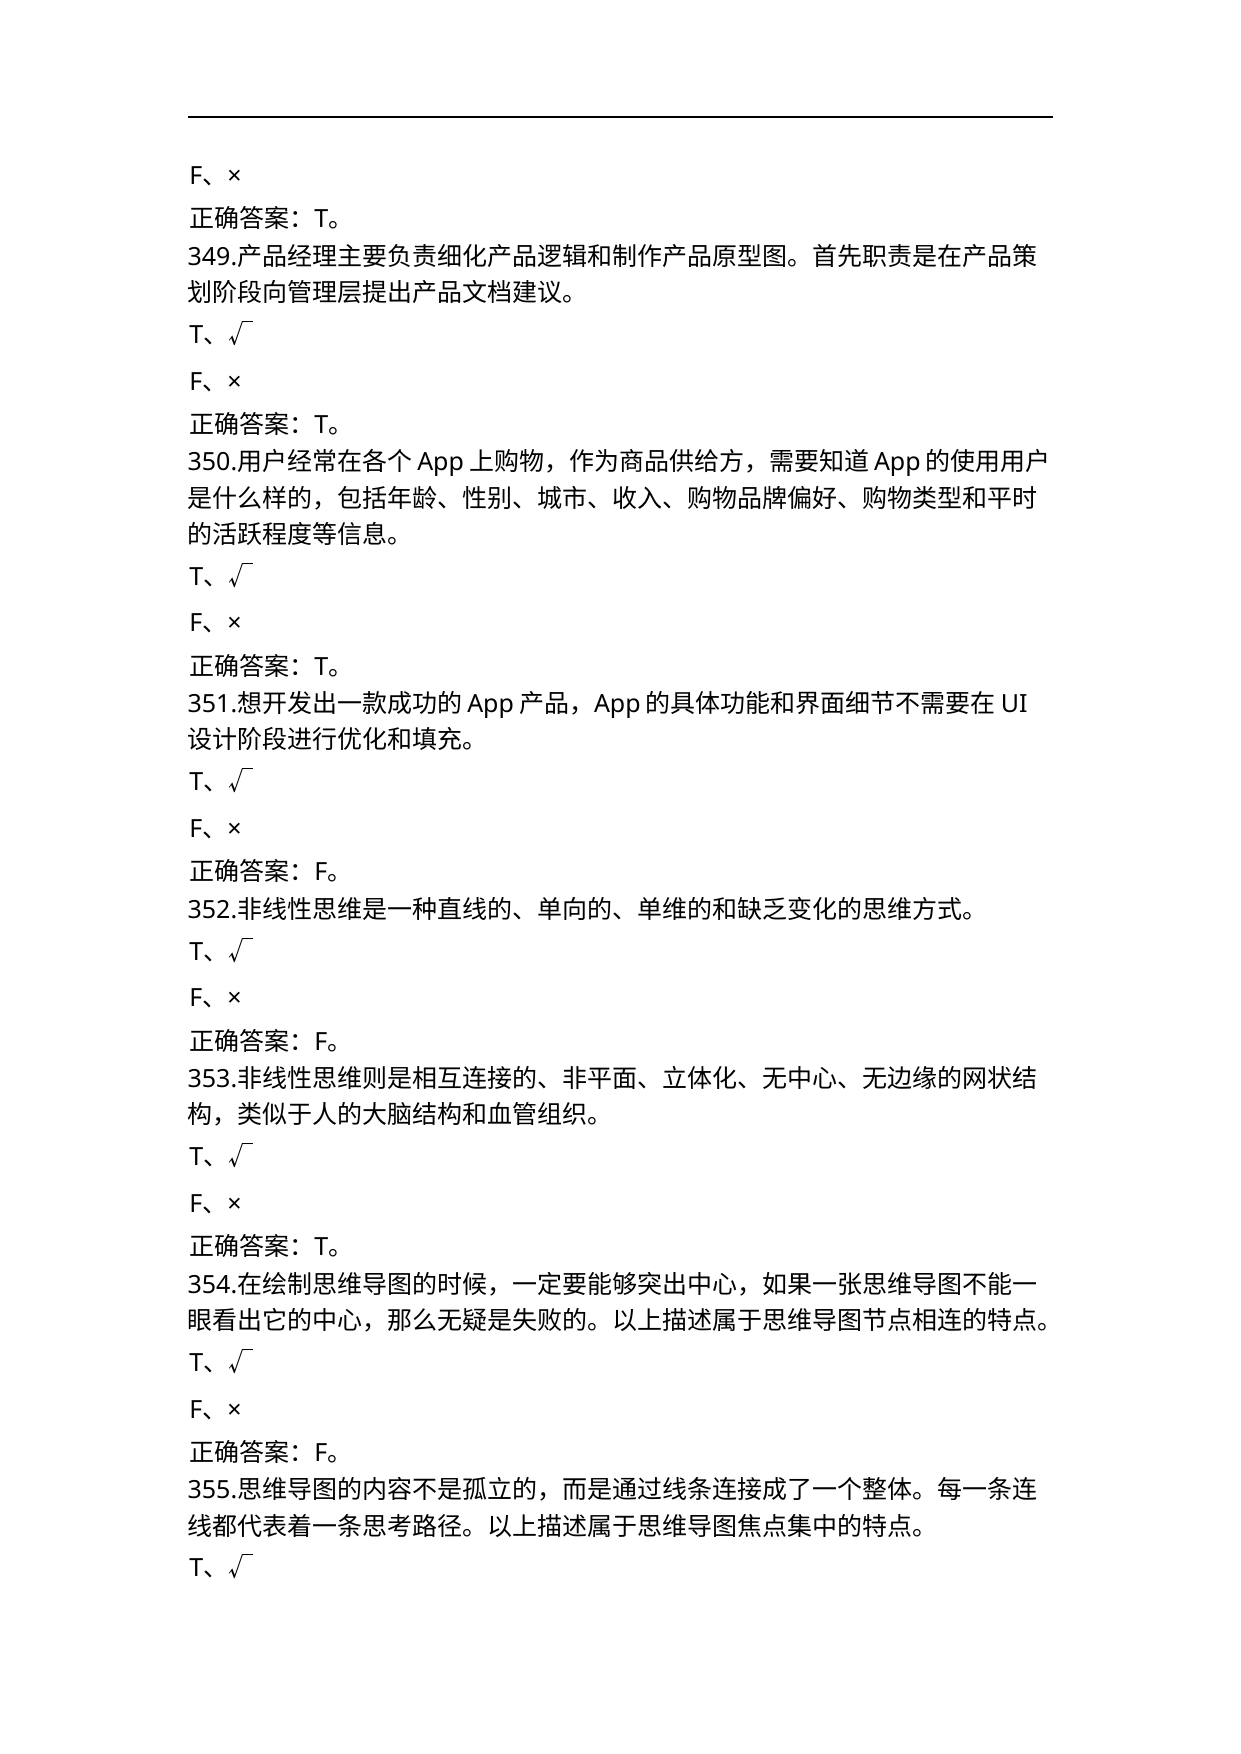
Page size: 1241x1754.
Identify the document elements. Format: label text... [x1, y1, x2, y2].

table_cell 正确答案：T。 [188, 1225, 1053, 1264]
table_cell 正确答案：T。 [188, 197, 1053, 236]
text 351.想开发出一款成功的App产品，App的具体功能和界面细节不需要在UI设计阶段进行优化和填充。 [187, 684, 1053, 756]
table_header T、√ [188, 1543, 1053, 1589]
table_cell F、× [188, 150, 1053, 197]
text 354.在绘制思维导图的时候，一定要能够突出中心，如果一张思维导图不能一眼看出它的中心，那么无疑是失败的。以上描述属于思维导图节点相连的特点。 [187, 1264, 1053, 1337]
table_header T、√ [188, 551, 1053, 597]
table_cell F、× [188, 356, 1053, 402]
table_cell F、× [188, 973, 1053, 1019]
table_cell F、× [188, 1178, 1053, 1225]
table_header T、√ [188, 756, 1053, 803]
table_header T、√ [188, 926, 1053, 972]
table_cell 正确答案：T。 [188, 644, 1053, 684]
table_cell 正确答案：F。 [188, 850, 1053, 889]
table_header T、√ [188, 1337, 1053, 1384]
table_cell F、× [188, 803, 1053, 850]
table_cell 正确答案：F。 [188, 1019, 1053, 1059]
text 352.非线性思维是一种直线的、单向的、单维的和缺乏变化的思维方式。 [187, 889, 1053, 926]
table_header T、√ [188, 309, 1053, 356]
table_header T、√ [188, 1131, 1053, 1178]
table_cell 正确答案：T。 [188, 403, 1053, 442]
text 355.思维导图的内容不是孤立的，而是通过线条连接成了一个整体。每一条连线都代表着一条思考路径。以上描述属于思维导图焦点集中的特点。 [187, 1470, 1053, 1542]
table_cell 正确答案：F。 [188, 1431, 1053, 1470]
table_cell F、× [188, 598, 1053, 644]
text 350.用户经常在各个App上购物，作为商品供给方，需要知道App的使用用户是什么样的，包括年龄、性别、城市、收入、购物品牌偏好、购物类型和平时的活跃程度等信息。 [187, 442, 1053, 551]
text 349.产品经理主要负责细化产品逻辑和制作产品原型图。首先职责是在产品策划阶段向管理层提出产品文档建议。 [187, 236, 1053, 309]
text 353.非线性思维则是相互连接的、非平面、立体化、无中心、无边缘的网状结构，类似于人的大脑结构和血管组织。 [187, 1059, 1053, 1131]
table_cell F、× [188, 1384, 1053, 1431]
